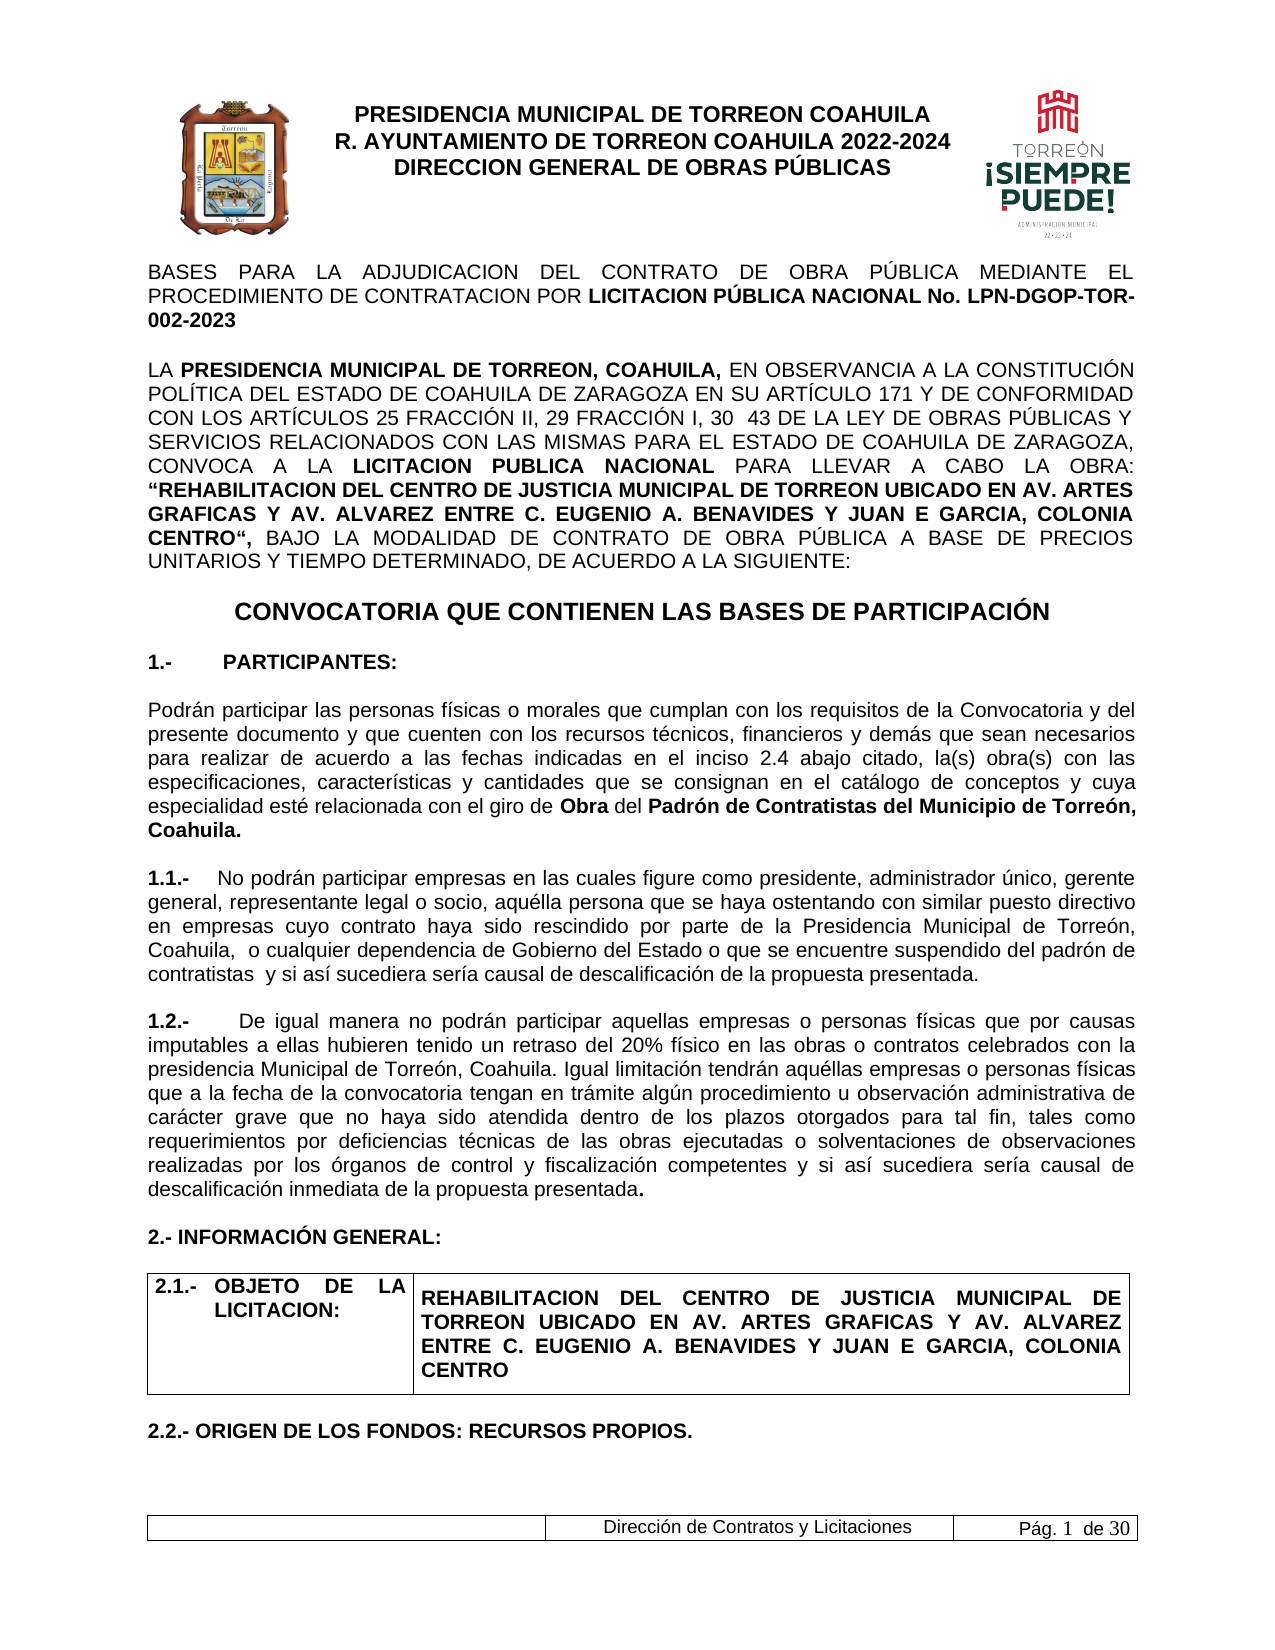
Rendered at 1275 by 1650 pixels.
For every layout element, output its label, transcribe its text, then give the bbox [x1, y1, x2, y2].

text Podrán participar las personas físicas o morales que cumplan con los requisitos de la Convocatoria y del presente documento y que cuenten con los recursos técnicos, financieros y demás que sean necesarios para realizar de acuerdo a las fechas indicadas en el inciso 2.4 abajo citado, la(s) obra(s) con las especificaciones, características y cantidades que se consignan en el catálogo de conceptos y cuya especialidad esté relacionada con el giro de Obra del Padrón de Contratistas del Municipio de Torreón, Coahuila. [148, 698, 1137, 842]
table_header OBJETO DE LA LICITACION: [207, 1274, 413, 1394]
picture [179, 101, 289, 235]
text 2.2.- ORIGEN DE LOS FONDOS: RECURSOS PROPIOS. [148, 1419, 1137, 1443]
table_header 2.1.- [148, 1274, 207, 1394]
text LA PRESIDENCIA MUNICIPAL DE TORREON, COAHUILA, EN OBSERVANCIA A LA CONSTITUCIÓN POLÍTICA DEL ESTADO DE COAHUILA DE ZARAGOZA EN SU ARTÍCULO 171 Y DE CONFORMIDAD CON LOS ARTÍCULOS 25 FRACCIÓN II, 29 FRACCIÓN I, 30 43 DE LA LEY DE OBRAS PÚBLICAS Y SERVICIOS RELACIONADOS CON LAS MISMAS PARA EL ESTADO DE COAHUILA DE ZARAGOZA, CONVOCA A LA LICITACION PUBLICA NACIONAL PARA LLEVAR A CABO LA OBRA: “REHABILITACION DEL CENTRO DE JUSTICIA MUNICIPAL DE TORREON UBICADO EN AV. ARTES GRAFICAS Y AV. ALVAREZ ENTRE C. EUGENIO A. BENAVIDES Y JUAN E GARCIA, COLONIA CENTRO“, BAJO LA MODALIDAD DE CONTRATO DE OBRA PÚBLICA A BASE DE PRECIOS UNITARIOS Y TIEMPO DETERMINADO, DE ACUERDO A LA SIGUIENTE: [148, 358, 1135, 573]
table_header REHABILITACION DEL CENTRO DE JUSTICIA MUNICIPAL DE TORREON UBICADO EN AV. ARTES GRAFICAS Y AV. ALVAREZ ENTRE C. EUGENIO A. BENAVIDES Y JUAN E GARCIA, COLONIA CENTRO [414, 1274, 1129, 1394]
text 1.2.- De igual manera no podrán participar aquellas empresas o personas físicas que por causas imputables a ellas hubieren tenido un retraso del 20% físico en las obras o contratos celebrados con la presidencia Municipal de Torreón, Coahuila. Igual limitación tendrán aquéllas empresas o personas físicas que a la fecha de la convocatoria tengan en trámite algún procedimiento u observación administrativa de carácter grave que no haya sido atendida dentro de los plazos otorgados para tal fin, tales como requerimientos por deficiencias técnicas de las obras ejecutadas o solventaciones de observaciones realizadas por los órganos de control y fiscalización competentes y si así sucediera sería causal de descalificación inmediata de la propuesta presentada. [148, 1009, 1137, 1201]
text CONVOCATORIA QUE CONTIENEN LAS BASES DE PARTICIPACIÓN [148, 597, 1137, 626]
text 1.1.- No podrán participar empresas en las cuales figure como presidente, administrador único, gerente general, representante legal o socio, aquélla persona que se haya ostentando con similar puesto directivo en empresas cuyo contrato haya sido rescindido por parte de la Presidencia Municipal de Torreón, Coahuila, o cualquier dependencia de Gobierno del Estado o que se encuentre suspendido del padrón de contratistas y si así sucediera sería causal de descalificación de la propuesta presentada. [148, 866, 1137, 985]
text 2.- INFORMACIÓN GENERAL: [148, 1225, 1137, 1249]
picture [946, 45, 1170, 282]
text 1.- PARTICIPANTES: [148, 650, 1137, 674]
